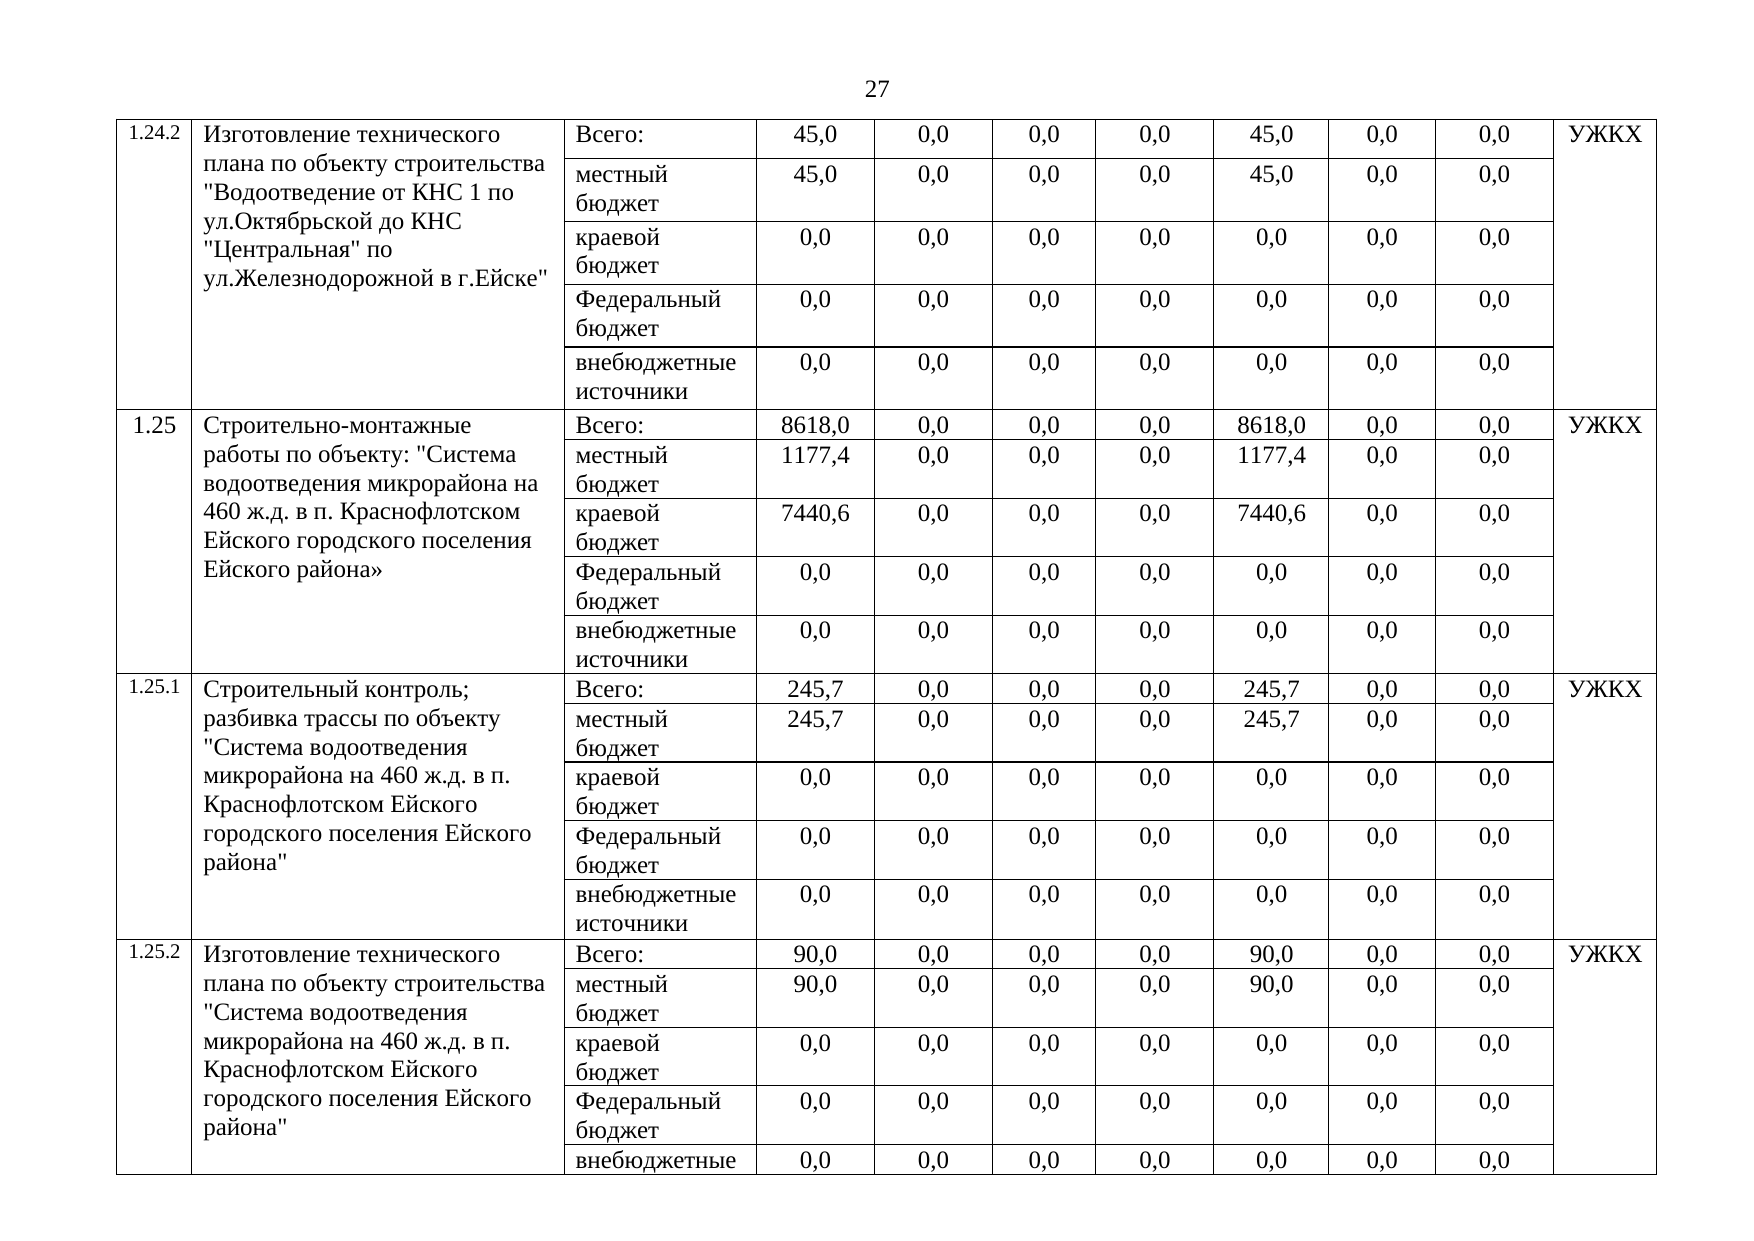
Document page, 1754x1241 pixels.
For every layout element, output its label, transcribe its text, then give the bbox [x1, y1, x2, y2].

table_cell 90,0 [1214, 969, 1328, 1027]
table_cell 0,0 [875, 969, 992, 1027]
table_cell 0,0 [1329, 499, 1435, 556]
table_cell 0,0 [1214, 348, 1328, 409]
table_cell 0,0 [993, 969, 1095, 1027]
table_cell 0,0 [1436, 159, 1553, 221]
table_cell 0,0 [757, 821, 874, 878]
table_cell 0,0 [1329, 1086, 1435, 1144]
table_cell 0,0 [1329, 763, 1435, 820]
table_cell 0,0 [875, 222, 992, 283]
table_cell 0,0 [1329, 1145, 1435, 1174]
table_cell 0,0 [875, 159, 992, 221]
table_cell 1.25.1 [117, 674, 191, 938]
table_cell 245,7 [1214, 704, 1328, 761]
table_cell 0,0 [1096, 348, 1213, 409]
table_cell 0,0 [993, 1028, 1095, 1085]
table_cell местный бюджет [565, 704, 756, 761]
table_cell 0,0 [1096, 499, 1213, 556]
table_cell Федеральный бюджет [565, 557, 756, 614]
table_cell 0,0 [1436, 763, 1553, 820]
table_cell местный бюджет [565, 159, 756, 221]
table_cell 0,0 [875, 440, 992, 497]
table_cell 0,0 [875, 1145, 992, 1174]
table_cell 0,0 [993, 616, 1095, 673]
table_cell 0,0 [993, 159, 1095, 221]
table_cell 45,0 [1214, 120, 1328, 158]
table_cell 0,0 [1096, 159, 1213, 221]
table_cell 0,0 [1214, 616, 1328, 673]
table_cell 0,0 [1329, 821, 1435, 878]
table_cell 0,0 [1096, 763, 1213, 820]
table_cell 0,0 [993, 440, 1095, 497]
table_cell 0,0 [1214, 1145, 1328, 1174]
table_cell 0,0 [1329, 222, 1435, 283]
table_cell 0,0 [993, 1086, 1095, 1144]
table_cell 245,7 [757, 674, 874, 703]
table_cell УЖКХ [1554, 120, 1656, 409]
table_cell 0,0 [1329, 1028, 1435, 1085]
table_cell 0,0 [1436, 222, 1553, 283]
table_cell 0,0 [1214, 285, 1328, 346]
table_cell 1.25 [117, 410, 191, 673]
table_cell 1177,4 [1214, 440, 1328, 497]
table_cell 7440,6 [1214, 499, 1328, 556]
table_cell 0,0 [1436, 821, 1553, 878]
table_cell 0,0 [1214, 222, 1328, 283]
table_cell 0,0 [1329, 410, 1435, 439]
table_cell 0,0 [1096, 1028, 1213, 1085]
table_cell 0,0 [993, 348, 1095, 409]
table_cell Федеральный бюджет [565, 821, 756, 878]
table_cell краевой бюджет [565, 499, 756, 556]
table_cell 1177,4 [757, 440, 874, 497]
table_cell 0,0 [993, 410, 1095, 439]
table_cell 0,0 [875, 1028, 992, 1085]
table_cell 0,0 [875, 285, 992, 346]
table_cell 0,0 [875, 499, 992, 556]
table_cell 0,0 [875, 763, 992, 820]
table_cell 0,0 [1096, 410, 1213, 439]
table_cell 0,0 [1329, 940, 1435, 968]
table_cell 0,0 [1329, 616, 1435, 673]
table_cell 0,0 [875, 348, 992, 409]
table_cell 0,0 [993, 763, 1095, 820]
table_cell 0,0 [1329, 969, 1435, 1027]
table_cell 0,0 [1096, 285, 1213, 346]
table_cell 0,0 [1329, 880, 1435, 938]
table_cell Всего: [565, 410, 756, 439]
table_cell 245,7 [757, 704, 874, 761]
table_cell 8618,0 [1214, 410, 1328, 439]
table_cell Всего: [565, 940, 756, 968]
table_cell 0,0 [1214, 763, 1328, 820]
table_cell 0,0 [1096, 1145, 1213, 1174]
table_cell 0,0 [875, 120, 992, 158]
table_cell местный бюджет [565, 440, 756, 497]
table_cell местный бюджет [565, 969, 756, 1027]
table_cell 0,0 [993, 222, 1095, 283]
table_cell 0,0 [993, 674, 1095, 703]
table_cell 0,0 [993, 940, 1095, 968]
table_cell 0,0 [1436, 1145, 1553, 1174]
table_cell 0,0 [1436, 348, 1553, 409]
table_cell 0,0 [1096, 880, 1213, 938]
table_cell 0,0 [1436, 440, 1553, 497]
table_cell 0,0 [1096, 440, 1213, 497]
table_cell 0,0 [1436, 616, 1553, 673]
table_cell 0,0 [1329, 120, 1435, 158]
table_cell 0,0 [757, 557, 874, 614]
table_cell 90,0 [757, 969, 874, 1027]
table_cell 0,0 [1436, 1028, 1553, 1085]
table_cell 0,0 [1214, 821, 1328, 878]
table_cell 7440,6 [757, 499, 874, 556]
table_cell 0,0 [757, 222, 874, 283]
table_cell Изготовление технического плана по объекту строительства "Система водоотведения микрорайона на 460 ж.д. в п. Краснофлотском Ейского городского поселения Ейского района" [192, 940, 564, 1174]
table_cell 0,0 [875, 557, 992, 614]
table_cell Всего: [565, 120, 756, 158]
table_cell 1.24.2 [117, 120, 191, 409]
table_cell 0,0 [993, 821, 1095, 878]
table_cell 0,0 [1329, 557, 1435, 614]
table_cell 0,0 [993, 880, 1095, 938]
table_cell 0,0 [757, 880, 874, 938]
table_cell Изготовление технического плана по объекту строительства "Водоотведение от КНС 1 по ул.Октябрьской до КНС "Центральная" по ул.Железнодорожной в г.Ейске" [192, 120, 564, 409]
table_cell 0,0 [1214, 1028, 1328, 1085]
table_cell 0,0 [993, 499, 1095, 556]
table_cell краевой бюджет [565, 763, 756, 820]
table_cell внебюджетные источники [565, 348, 756, 409]
table_cell 0,0 [1436, 557, 1553, 614]
table_cell 0,0 [875, 616, 992, 673]
table_cell 0,0 [993, 1145, 1095, 1174]
table_cell 0,0 [1096, 704, 1213, 761]
table_cell 45,0 [757, 159, 874, 221]
table_cell 90,0 [1214, 940, 1328, 968]
table_cell 0,0 [1096, 557, 1213, 614]
table_cell 0,0 [757, 285, 874, 346]
table_cell Федеральный бюджет [565, 1086, 756, 1144]
table_cell 0,0 [1096, 674, 1213, 703]
table_cell 0,0 [1436, 499, 1553, 556]
table_cell 0,0 [1096, 821, 1213, 878]
table_cell 0,0 [1214, 880, 1328, 938]
table_cell Строительно-монтажные работы по объекту: "Система водоотведения микрорайона на 460 ж.д. в п. Краснофлотском Ейского городского поселения Ейского района» [192, 410, 564, 673]
table_cell Федеральный бюджет [565, 285, 756, 346]
table_cell 0,0 [757, 1028, 874, 1085]
table_cell 0,0 [1436, 704, 1553, 761]
table_cell 0,0 [875, 940, 992, 968]
table_cell 0,0 [757, 1145, 874, 1174]
table_cell 0,0 [757, 348, 874, 409]
table_cell 0,0 [1096, 940, 1213, 968]
table_cell внебюджетные источники [565, 880, 756, 938]
table_cell 245,7 [1214, 674, 1328, 703]
table_cell 8618,0 [757, 410, 874, 439]
table_cell внебюджетные источники [565, 616, 756, 673]
table_cell 0,0 [1214, 1086, 1328, 1144]
table_cell 90,0 [757, 940, 874, 968]
table_cell 0,0 [875, 674, 992, 703]
table_cell 0,0 [757, 1086, 874, 1144]
table_cell 0,0 [1436, 940, 1553, 968]
table_cell 0,0 [875, 410, 992, 439]
table_cell УЖКХ [1554, 674, 1656, 938]
table_cell Строительный контроль; разбивка трассы по объекту "Система водоотведения микрорайона на 460 ж.д. в п. Краснофлотском Ейского городского поселения Ейского района" [192, 674, 564, 938]
table_cell 0,0 [875, 704, 992, 761]
table_cell 0,0 [1436, 969, 1553, 1027]
table_cell 0,0 [993, 285, 1095, 346]
table_cell 0,0 [757, 763, 874, 820]
table_cell 0,0 [993, 120, 1095, 158]
table_cell 45,0 [1214, 159, 1328, 221]
table_cell 0,0 [993, 557, 1095, 614]
table_cell Всего: [565, 674, 756, 703]
table_cell 0,0 [1436, 120, 1553, 158]
table_cell 0,0 [1329, 159, 1435, 221]
table_cell 0,0 [1436, 674, 1553, 703]
table_cell УЖКХ [1554, 410, 1656, 673]
table_cell 0,0 [875, 880, 992, 938]
table_cell 0,0 [1329, 674, 1435, 703]
table_cell 0,0 [1436, 285, 1553, 346]
table_cell 0,0 [1329, 440, 1435, 497]
table_cell 0,0 [1329, 348, 1435, 409]
table_cell 0,0 [1436, 880, 1553, 938]
table_cell 0,0 [1096, 120, 1213, 158]
table_cell УЖКХ [1554, 940, 1656, 1174]
table_cell 0,0 [1214, 557, 1328, 614]
table_cell 0,0 [1329, 285, 1435, 346]
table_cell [565, 1145, 756, 1174]
table_cell 0,0 [1436, 410, 1553, 439]
table_cell 0,0 [1329, 704, 1435, 761]
table_cell 0,0 [1096, 616, 1213, 673]
table_cell 1.25.2 [117, 940, 191, 1174]
table_cell 0,0 [1436, 1086, 1553, 1144]
table_cell 0,0 [757, 616, 874, 673]
table_cell краевой бюджет [565, 222, 756, 283]
table_cell 0,0 [875, 821, 992, 878]
table_cell 0,0 [1096, 1086, 1213, 1144]
table_cell краевой бюджет [565, 1028, 756, 1085]
table_cell 0,0 [1096, 222, 1213, 283]
table_cell 0,0 [1096, 969, 1213, 1027]
table_cell 0,0 [875, 1086, 992, 1144]
table_cell 45,0 [757, 120, 874, 158]
table_cell 0,0 [993, 704, 1095, 761]
